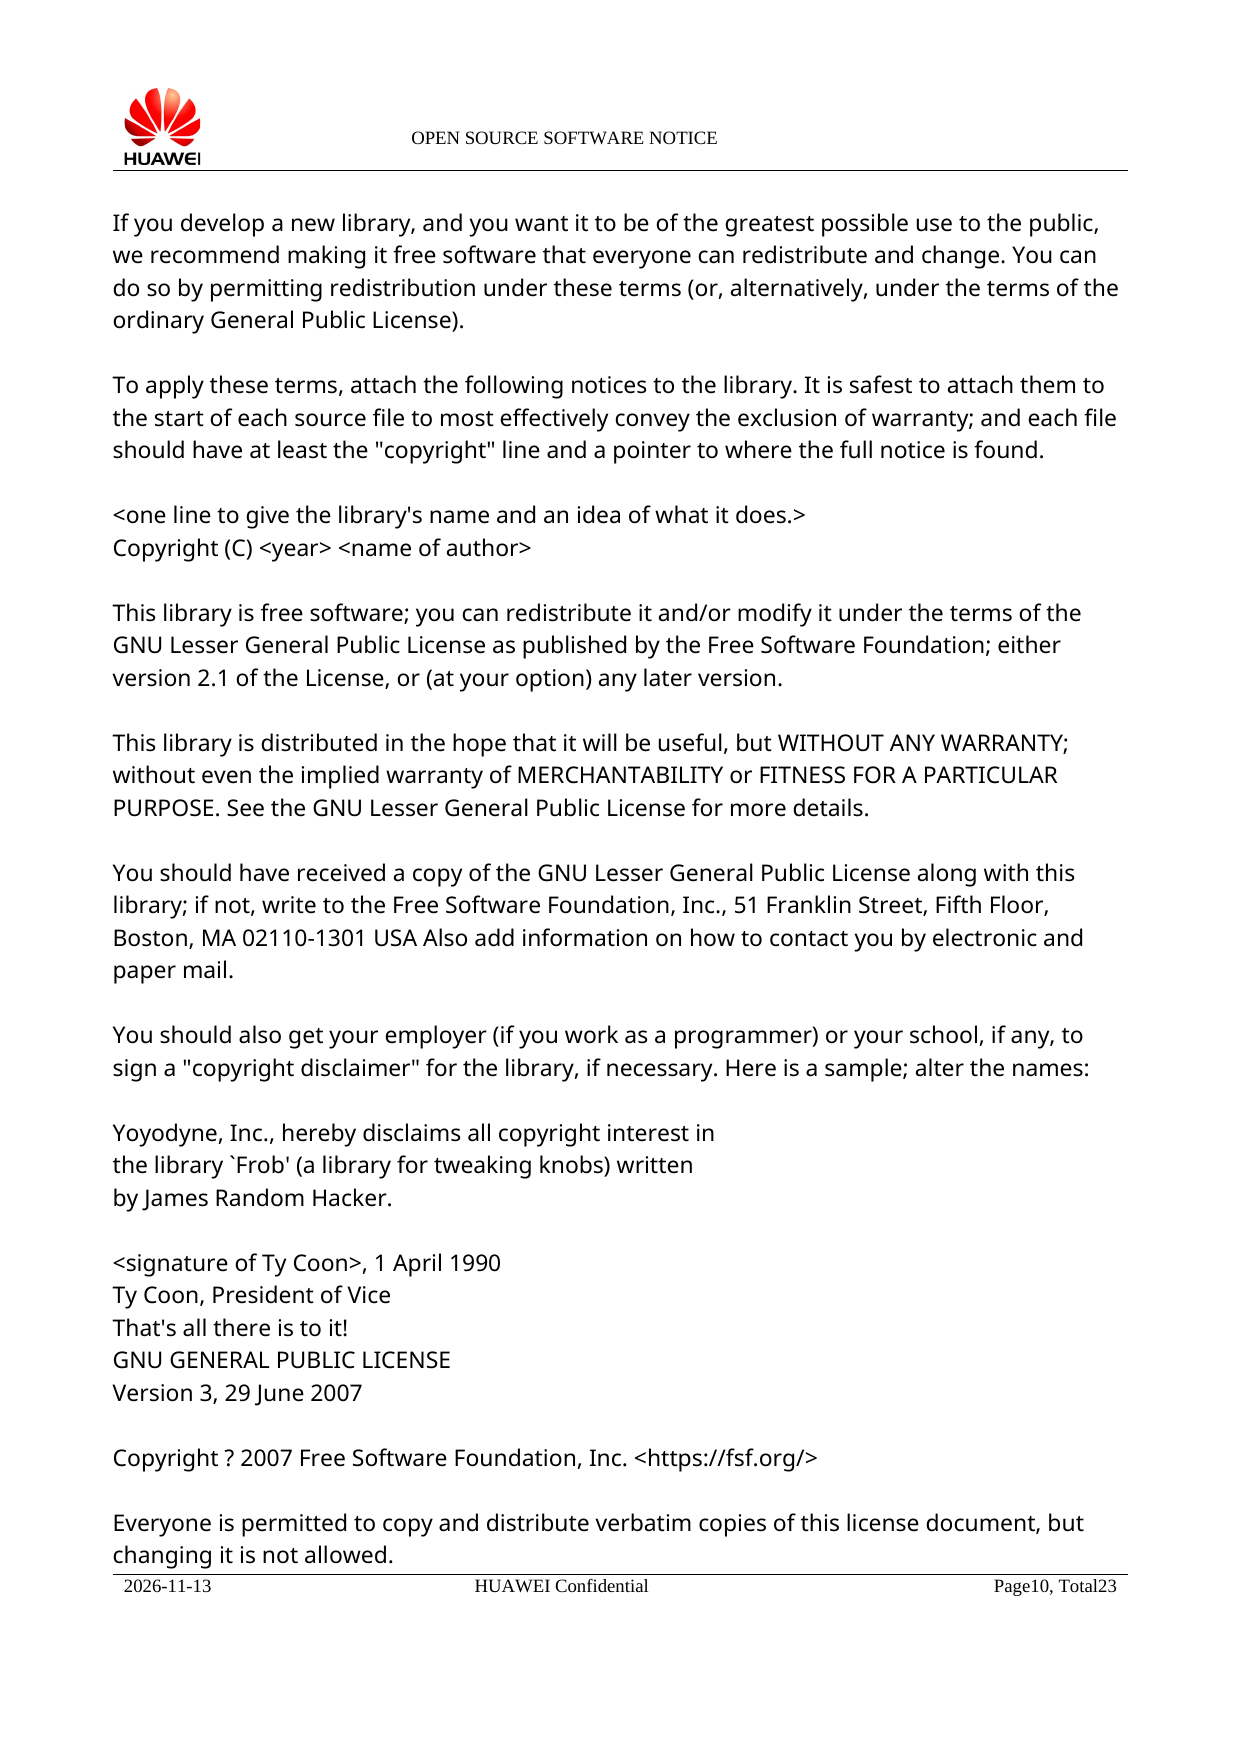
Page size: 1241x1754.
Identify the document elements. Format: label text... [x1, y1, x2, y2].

text This library is free software; you can redistribute it and/or modify it under the terms of the GNU Lesser General Public License as published by the Free Software Foundation; either version 2.1 of the License, or (at your option) any later version. [112, 596, 1128, 694]
text Copyright (C) <year> <name of author> [112, 531, 1128, 564]
text Ty Coon, President of Vice [112, 1279, 1128, 1311]
text Yoyodyne, Inc., hereby disclaims all copyright interest in [112, 1116, 1128, 1149]
text That's all there is to it! [112, 1311, 1128, 1344]
text GNU GENERAL PUBLIC LICENSE [112, 1344, 1128, 1376]
picture [124, 88, 201, 165]
text You should have received a copy of the GNU Lesser General Public License along with this library; if not, write to the Free Software Foundation, Inc., 51 Franklin Street, Fifth Floor, Boston, MA 02110-1301 USA Also add information on how to contact you by electronic and paper mail. [112, 856, 1128, 986]
text Everyone is permitted to copy and distribute verbatim copies of this license document, but changing it is not allowed. [112, 1506, 1128, 1571]
text To apply these terms, attach the following notices to the library. It is safest to attach them to the start of each source file to most effectively convey the exclusion of warranty; and each file should have at least the "copyright" line and a pointer to where the full notice is found. [112, 369, 1128, 466]
text You should also get your employer (if you work as a programmer) or your school, if any, to sign a "copyright disclaimer" for the library, if necessary. Here is a sample; alter the names: [112, 1019, 1128, 1084]
text <one line to give the library's name and an idea of what it does.> [112, 499, 1128, 531]
text the library `Frob' (a library for tweaking knobs) written [112, 1149, 1128, 1181]
text Version 3, 29 June 2007 [112, 1376, 1128, 1409]
text This library is distributed in the hope that it will be useful, but WITHOUT ANY WARRANTY; without even the implied warranty of MERCHANTABILITY or FITNESS FOR A PARTICULAR PURPOSE. See the GNU Lesser General Public License for more details. [112, 726, 1128, 824]
text If you develop a new library, and you want it to be of the greatest possible use to the public, we recommend making it free software that everyone can redistribute and change. You can do so by permitting redistribution under these terms (or, alternatively, under the terms of the ordinary General Public License). [112, 206, 1128, 336]
text <signature of Ty Coon>, 1 April 1990 [112, 1246, 1128, 1279]
text by James Random Hacker. [112, 1181, 1128, 1214]
text Copyright ? 2007 Free Software Foundation, Inc. <https://fsf.org/> [112, 1441, 1128, 1474]
